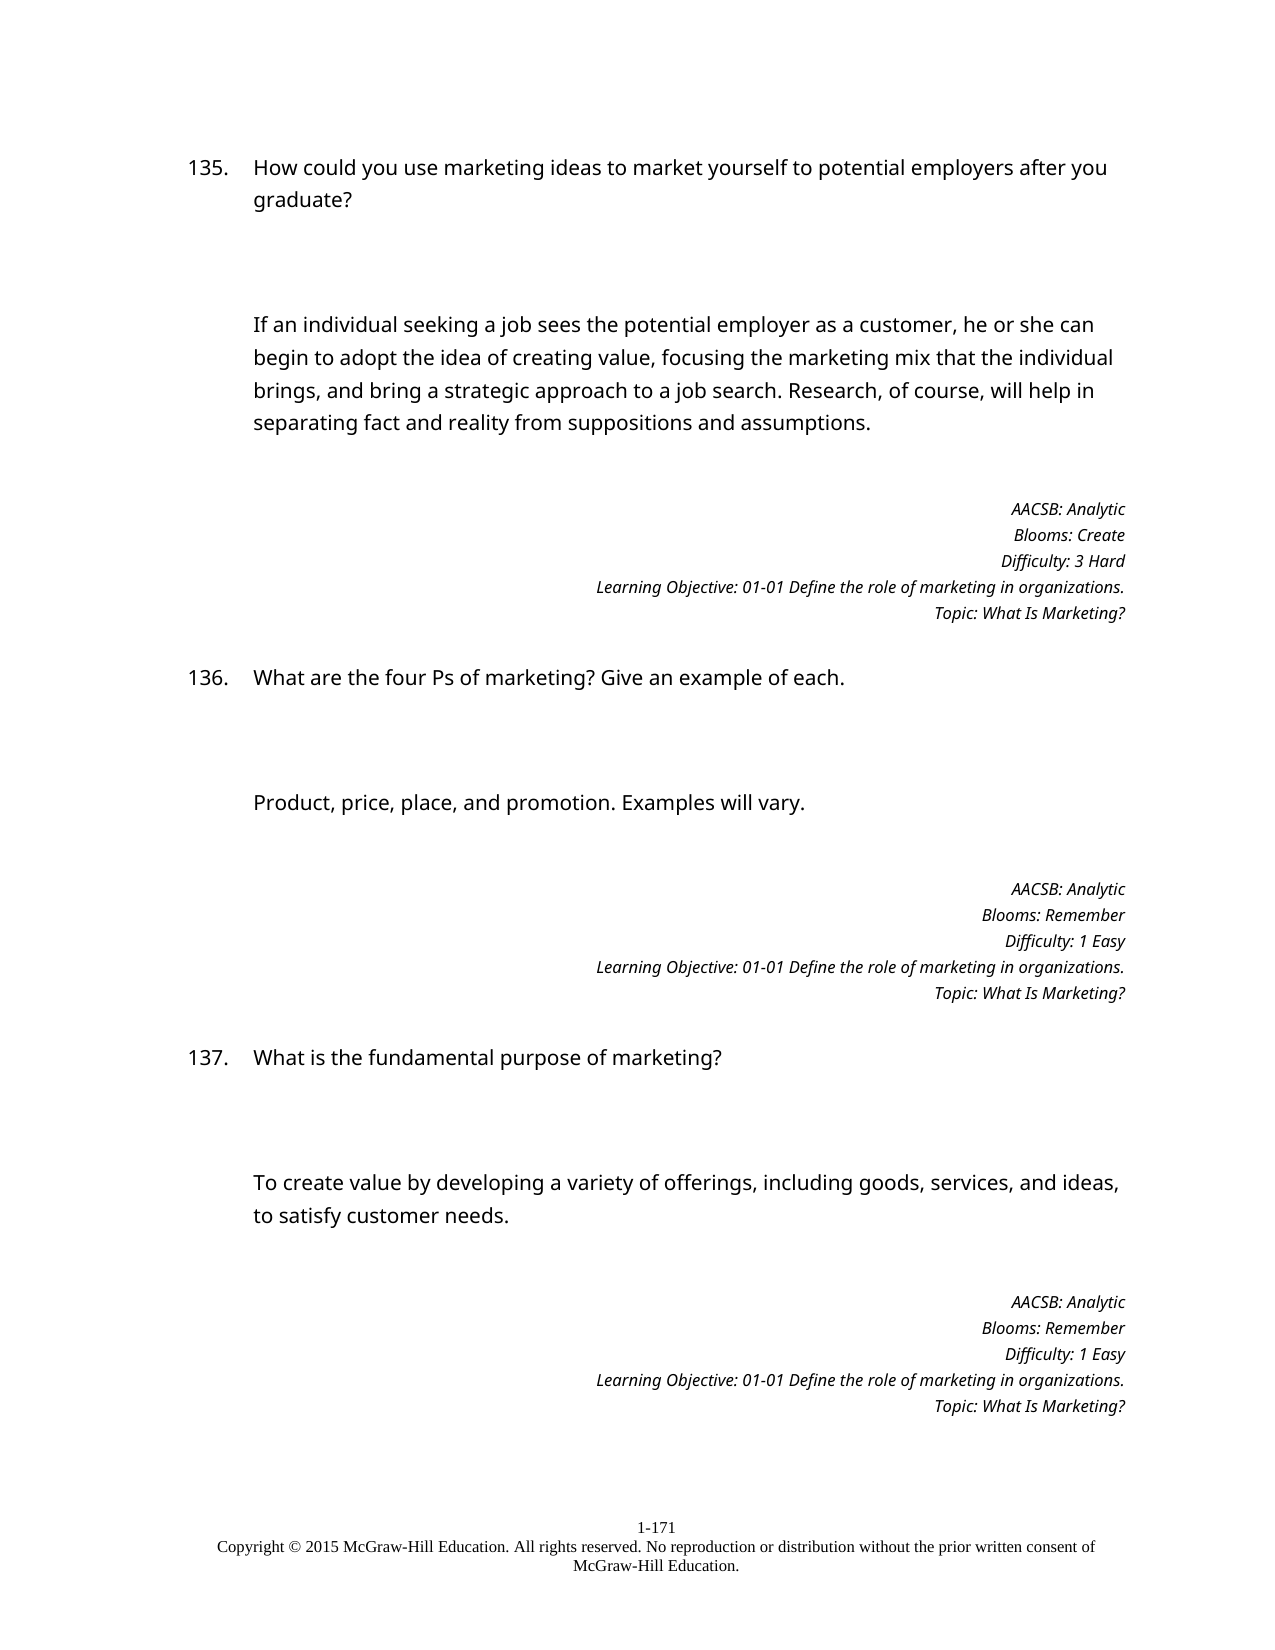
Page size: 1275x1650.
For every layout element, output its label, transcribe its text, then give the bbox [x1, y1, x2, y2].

table_header 135. [188, 153, 253, 468]
table_header What are the four Ps of marketing? Give an example of each. Product, price, place, and promotion. Examples will vary. [253, 663, 1125, 848]
table_header AACSB: Analytic Blooms: Remember Difficulty: 1 Easy Learning Objective: 01-01 Define the role of marketing in organizations. Topic: What Is Marketing? [188, 1290, 1125, 1453]
table_header 136. [188, 663, 253, 848]
table_header AACSB: Analytic Blooms: Create Difficulty: 3 Hard Learning Objective: 01-01 Define the role of marketing in organizations. Topic: What Is Marketing? [188, 498, 1125, 661]
table_header AACSB: Analytic Blooms: Remember Difficulty: 1 Easy Learning Objective: 01-01 Define the role of marketing in organizations. Topic: What Is Marketing? [188, 878, 1125, 1041]
table_header What is the fundamental purpose of marketing? To create value by developing a variety of offerings, including goods, services, and ideas, to satisfy customer needs. [253, 1044, 1125, 1261]
table_header 137. [188, 1044, 253, 1261]
table_header How could you use marketing ideas to market yourself to potential employers after you graduate? If an individual seeking a job sees the potential employer as a customer, he or she can begin to adopt the idea of creating value, focusing the marketing mix that the individual brings, and bring a strategic approach to a job search. Research, of course, will help in separating fact and reality from suppositions and assumptions. [253, 153, 1125, 468]
